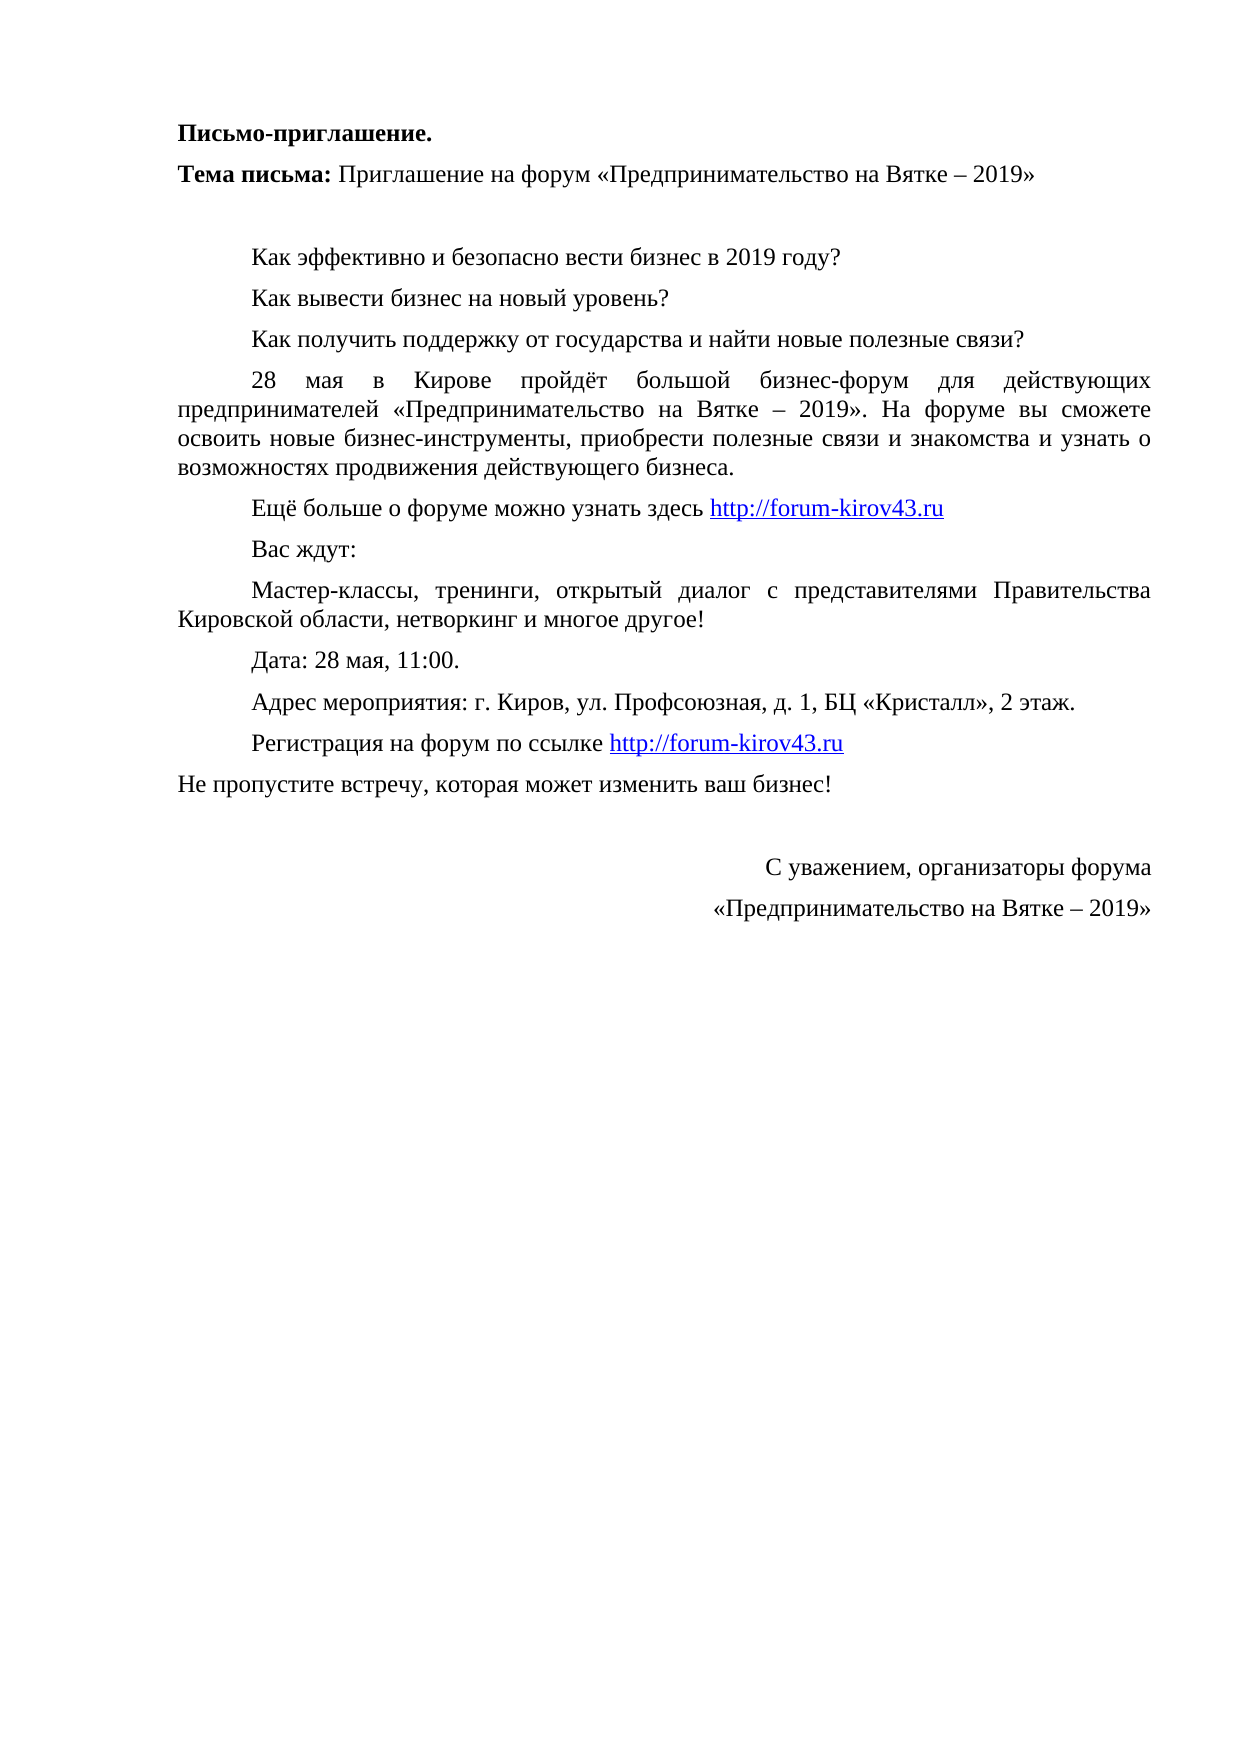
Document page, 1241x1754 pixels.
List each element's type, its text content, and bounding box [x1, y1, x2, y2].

text Вас ждут: [177, 534, 1152, 563]
text Письмо-приглашение. [177, 118, 1152, 147]
text Не пропустите встречу, которая может изменить ваш бизнес! [177, 769, 1152, 798]
text Как получить поддержку от государства и найти новые полезные связи? [177, 324, 1152, 353]
text Как вывести бизнес на новый уровень? [177, 283, 1152, 312]
text Тема письма: Приглашение на форум «Предпринимательство на Вятке – 2019» [177, 159, 1152, 188]
text Мастер-классы, тренинги, открытый диалог с представителями Правительства Кировской области, нетворкинг и многое другое! [177, 576, 1152, 633]
text Как эффективно и безопасно вести бизнес в 2019 году? [177, 242, 1152, 271]
text С уважением, организаторы форума [177, 852, 1152, 881]
text Дата: 28 мая, 11:00. [177, 646, 1152, 674]
text 28 мая в Кирове пройдёт большой бизнес-форум для действующих предпринимателей «Предпринимательство на Вятке – 2019». На форуме вы сможете освоить новые бизнес-инструменты, приобрести полезные связи и знакомства и узнать о возможностях продвижения действующего бизнеса. [177, 366, 1152, 481]
text Адрес мероприятия: г. Киров, ул. Профсоюзная, д. 1, БЦ «Кристалл», 2 этаж. [177, 687, 1152, 716]
text Регистрация на форум по ссылке http://forum-kirov43.ru [177, 728, 1152, 757]
text Ещё больше о форуме можно узнать здесь http://forum-kirov43.ru [177, 493, 1152, 522]
text «Предпринимательство на Вятке – 2019» [177, 893, 1152, 922]
